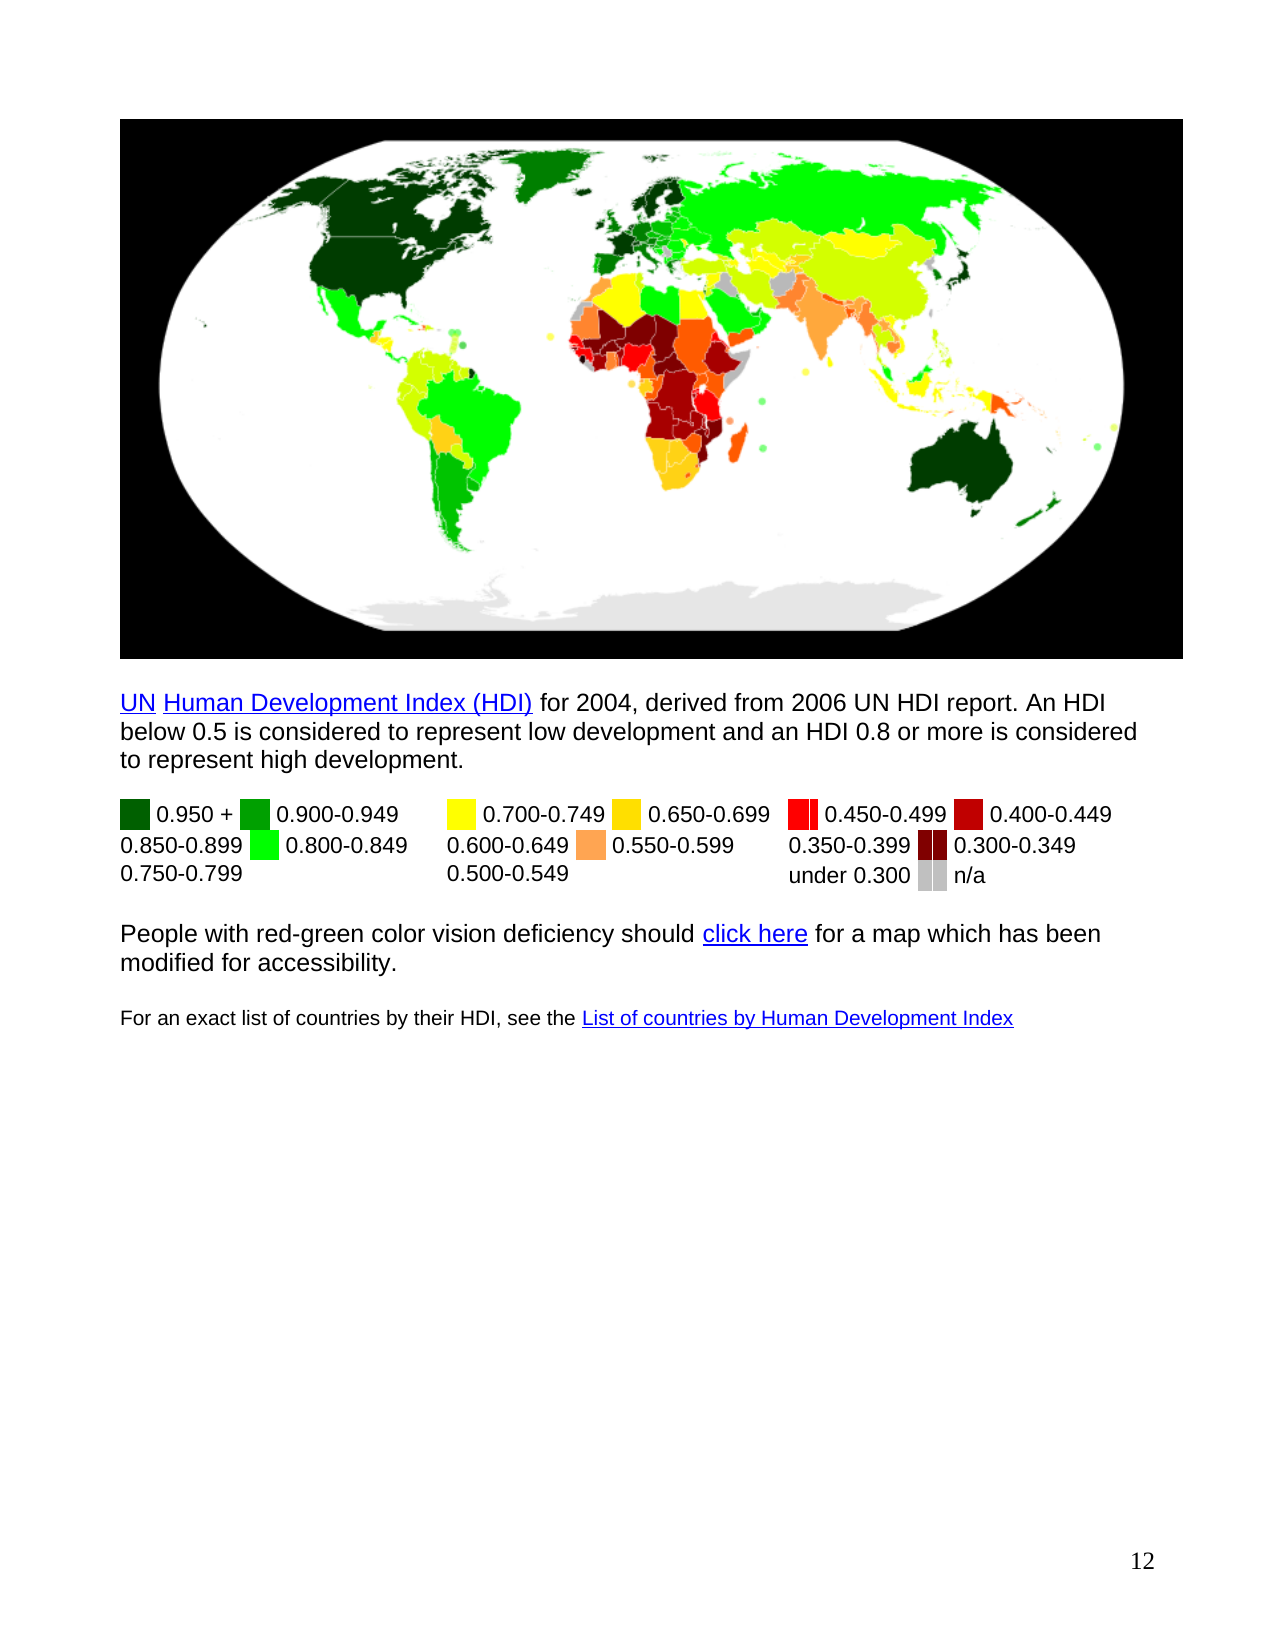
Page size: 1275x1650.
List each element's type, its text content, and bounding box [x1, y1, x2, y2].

table_header 0.700-0.749 0.650-0.699 0.600-0.649 0.550-0.599 0.500-0.549 [447, 799, 788, 891]
text People with red-green color vision deficiency should click here for a map which has been modified for accessibility. For an exact list of countries by their HDI, see the List of countries by Human Development Index [120, 891, 1155, 1030]
table_header 0.450-0.499 0.400-0.449 0.350-0.399 0.300-0.349 under 0.300 n/a [788, 799, 1155, 891]
table_header 0.950 + 0.900-0.949 0.850-0.899 0.800-0.849 0.750-0.799 [120, 799, 447, 891]
text UN Human Development Index (HDI) for 2004, derived from 2006 UN HDI report. An HDI below 0.5 is considered to represent low development and an HDI 0.8 or more is considered to represent high development. [120, 688, 1155, 774]
picture [120, 119, 1183, 659]
